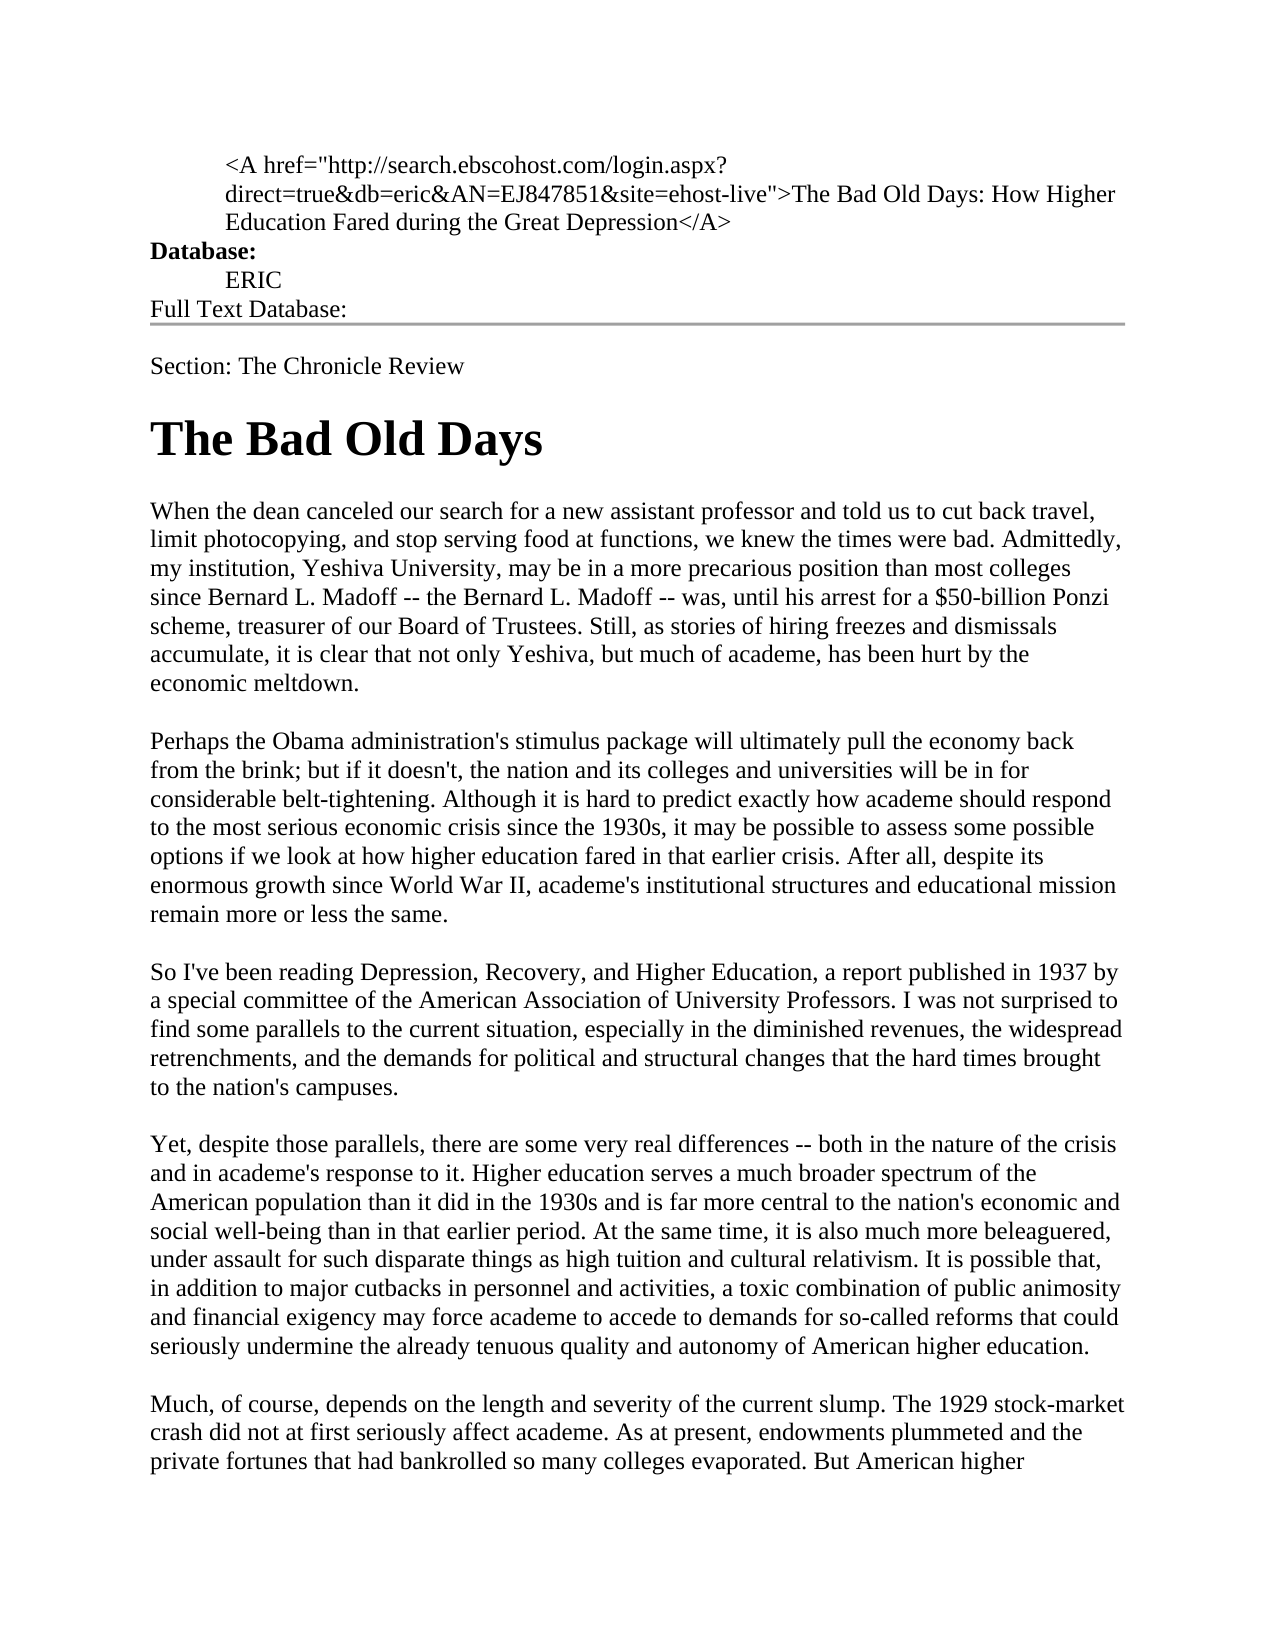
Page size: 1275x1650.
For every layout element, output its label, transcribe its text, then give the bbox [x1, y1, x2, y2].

text Full Text Database: [150, 294, 1125, 322]
text Section: The Chronicle Review [150, 351, 1125, 380]
text <A href="http://search.ebscohost.com/login.aspx?direct=true&db=eric&AN=EJ847851&site=ehost-live">The Bad Old Days: How Higher Education Fared during the Great Depression</A> [225, 150, 1125, 236]
text Database: [150, 236, 1125, 265]
text Yet, despite those parallels, there are some very real differences -- both in the nature of the crisis and in academe's response to it. Higher education serves a much broader spectrum of the American population than it did in the 1930s and is far more central to the nation's economic and social well-being than in that earlier period. At the same time, it is also much more beleaguered, under assault for such disparate things as high tuition and cultural relativism. It is possible that, in addition to major cutbacks in personnel and activities, a toxic combination of public animosity and financial exigency may force academe to accede to demands for so-called reforms that could seriously undermine the already tenuous quality and autonomy of American higher education. [150, 1129, 1125, 1359]
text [150, 1389, 1125, 1475]
text When the dean canceled our search for a new assistant professor and told us to cut back travel, limit photocopying, and stop serving food at functions, we knew the times were bad. Admittedly, my institution, Yeshiva University, may be in a more precarious position than most colleges since Bernard L. Madoff -- the Bernard L. Madoff -- was, until his arrest for a $50-billion Ponzi scheme, treasurer of our Board of Trustees. Still, as stories of hiring freezes and dismissals accumulate, it is clear that not only Yeshiva, but much of academe, has been hurt by the economic meltdown. [150, 496, 1125, 697]
text Perhaps the Obama administration's stimulus package will ultimately pull the economy back from the brink; but if it doesn't, the nation and its colleges and universities will be in for considerable belt-tightening. Although it is hard to predict exactly how academe should respond to the most serious economic crisis since the 1930s, it may be possible to assess some possible options if we look at how higher education fared in that earlier crisis. After all, despite its enormous growth since World War II, academe's institutional structures and educational mission remain more or less the same. [150, 726, 1125, 927]
text The Bad Old Days [150, 409, 1125, 467]
text ERIC [225, 265, 1125, 294]
text So I've been reading Depression, Recovery, and Higher Education, a report published in 1937 by a special committee of the American Association of University Professors. I was not surprised to find some parallels to the current situation, especially in the diminished revenues, the widespread retrenchments, and the demands for political and structural changes that the hard times brought to the nation's campuses. [150, 957, 1125, 1100]
